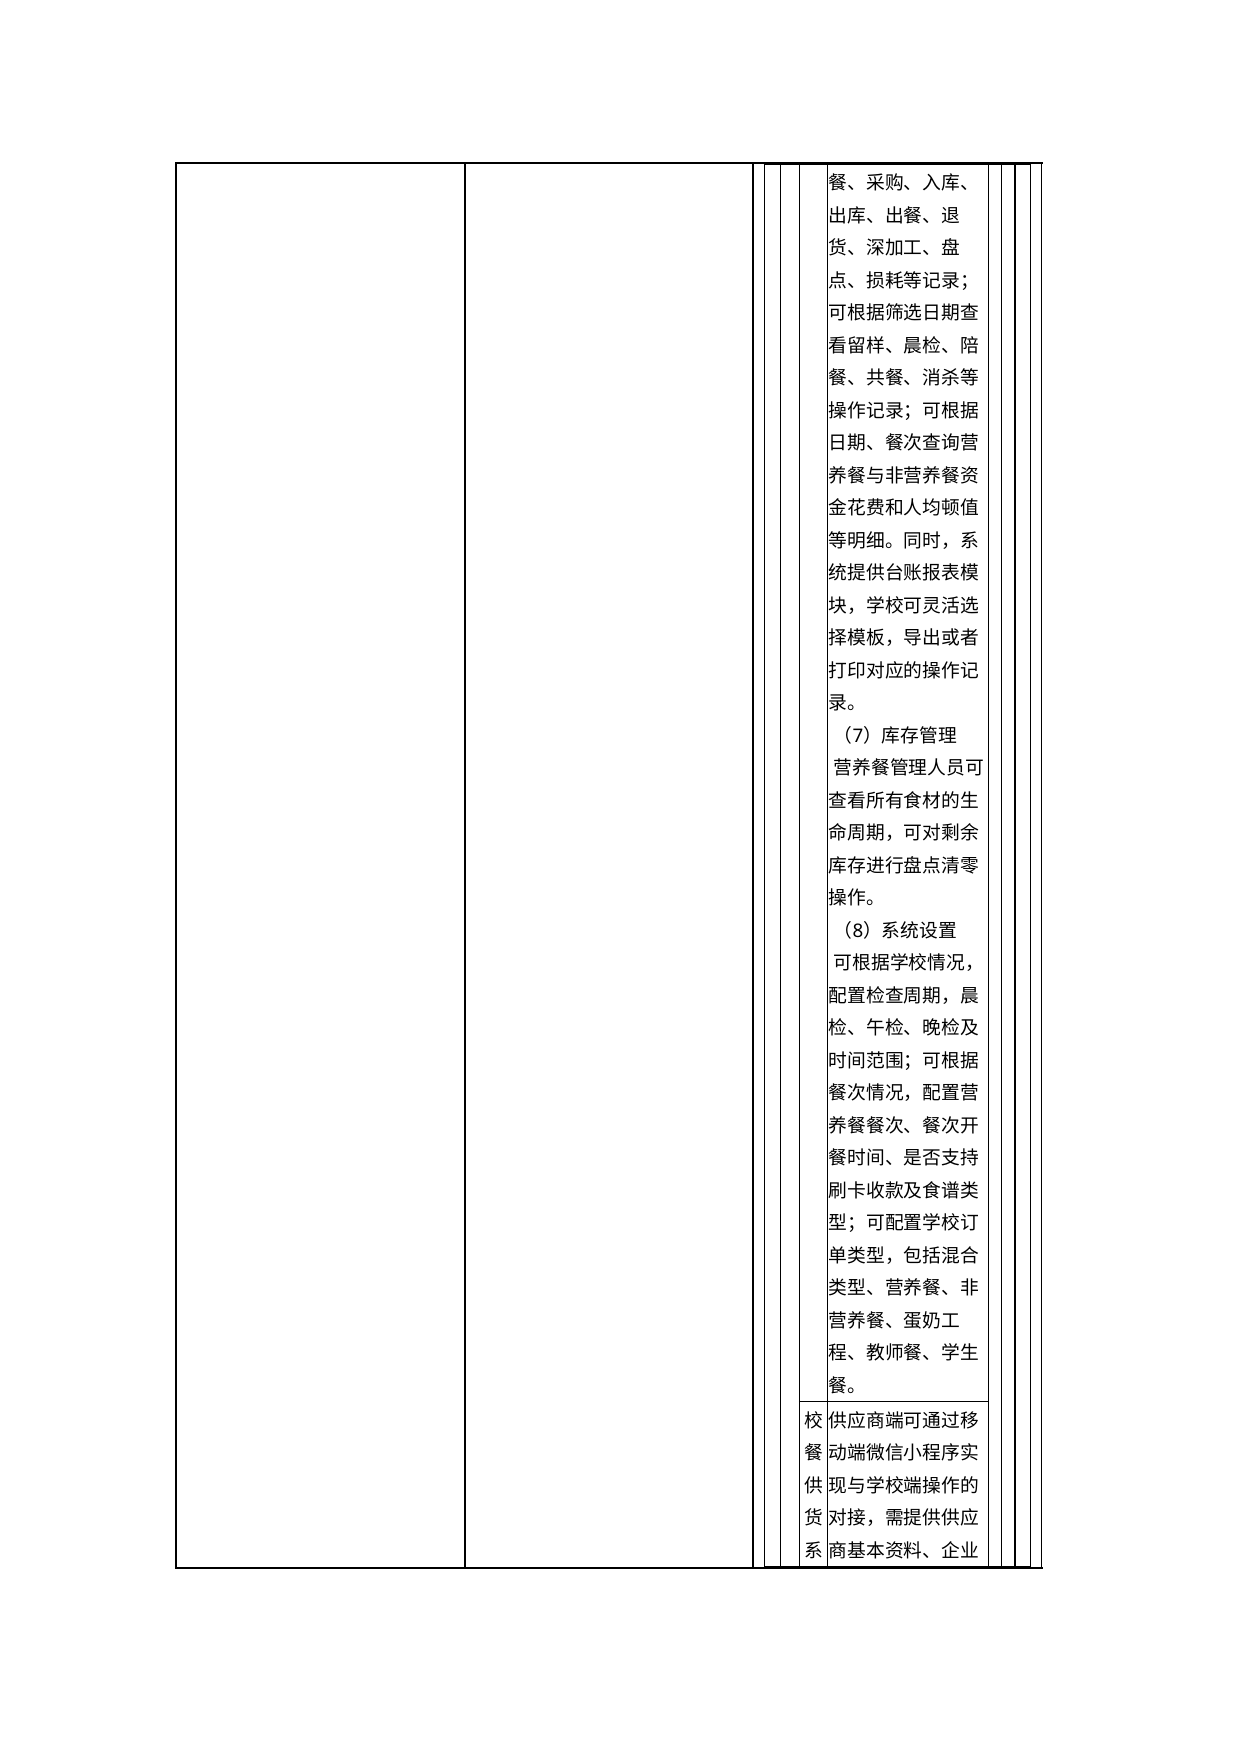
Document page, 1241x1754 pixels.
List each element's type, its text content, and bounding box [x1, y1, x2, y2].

table_cell [765, 165, 780, 1566]
table_cell [828, 1402, 988, 1566]
table_cell [754, 164, 764, 1567]
table_cell [800, 165, 827, 1401]
table_cell [989, 165, 1001, 1566]
table_cell [1031, 164, 1041, 1567]
table_cell [828, 165, 988, 1401]
table_cell [781, 165, 799, 1566]
table_cell [1002, 165, 1014, 1566]
table_cell [800, 1402, 827, 1566]
table_cell 1 [177, 164, 464, 1567]
table_cell [466, 164, 752, 1567]
table_cell [1016, 165, 1030, 1566]
